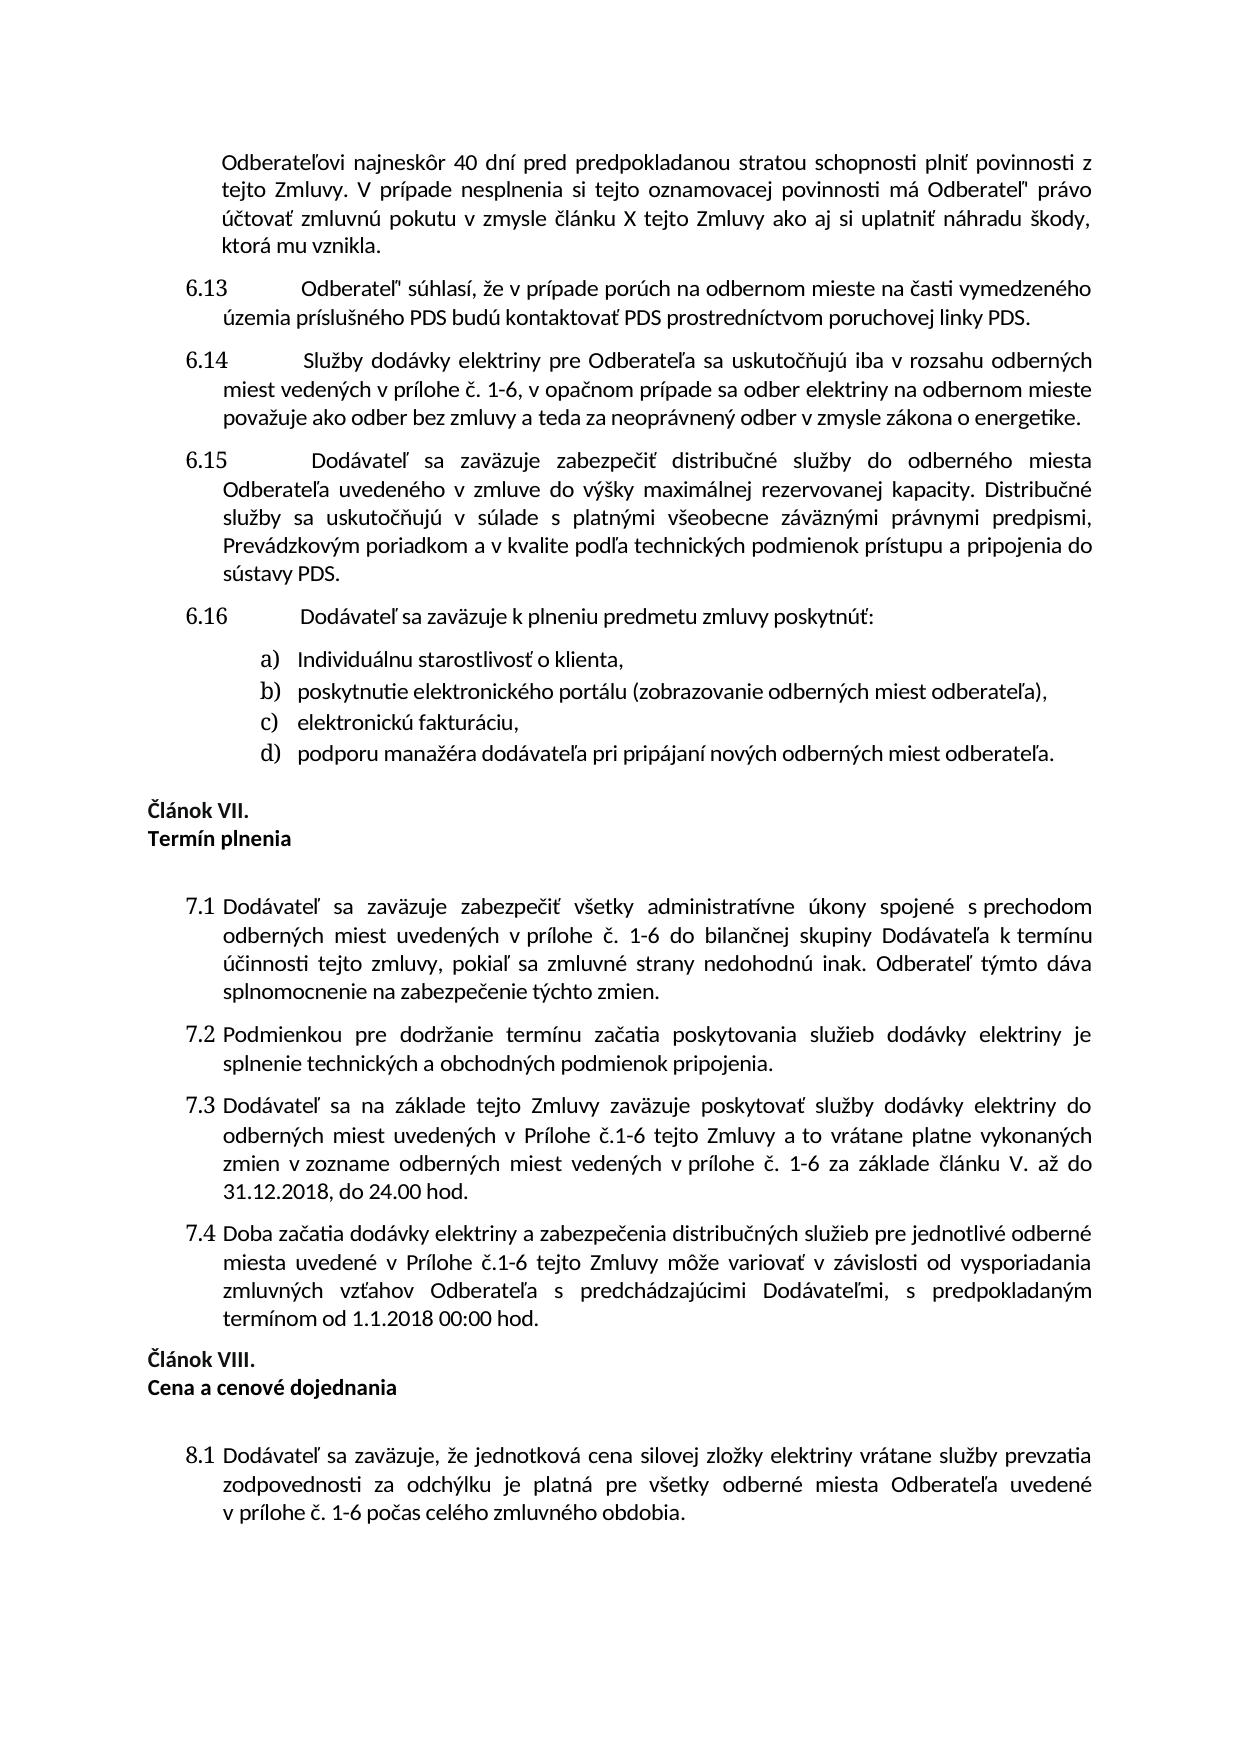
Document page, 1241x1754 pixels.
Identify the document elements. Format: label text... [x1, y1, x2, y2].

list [185, 148, 1093, 260]
subtitle Termín plnenia [148, 824, 1093, 852]
list Dodávateľ sa zaväzuje zabezpečiť všetky administratívne úkony spojené s prechodom odberných miest uvedených v prílohe č. 1-6 do bilančnej skupiny Dodávateľa k termínu účinnosti tejto zmluvy, pokiaľ sa zmluvné strany nedohodnú inak. Odberateľ týmto dáva splnomocnenie na zabezpečenie týchto zmien. [185, 890, 1093, 1005]
list Podmienkou pre dodržanie termínu začatia poskytovania služieb dodávky elektriny je splnenie technických a obchodných podmienok pripojenia. [185, 1018, 1093, 1077]
list Dodávateľ sa zaväzuje k plneniu predmetu zmluvy poskytnúť: [185, 599, 1093, 631]
list Individuálnu starostlivosť o klienta, [260, 643, 1093, 674]
list elektronickú fakturáciu, [260, 706, 1093, 737]
list Dodávateľ sa zaväzuje zabezpečiť distribučné služby do odberného miesta Odberateľa uvedeného v zmluve do výšky maximálnej rezervovanej kapacity. Distribučné služby sa uskutočňujú v súlade s platnými všeobecne záväznými právnymi predpismi, Prevádzkovým poriadkom a v kvalite podľa technických podmienok prístupu a pripojenia do sústavy PDS. [185, 444, 1093, 587]
subtitle Cena a cenové dojednania [148, 1373, 1093, 1401]
list Doba začatia dodávky elektriny a zabezpečenia distribučných služieb pre jednotlivé odberné miesta uvedené v Prílohe č.1-6 tejto Zmluvy môže variovať v závislosti od vysporiadania zmluvných vzťahov Odberateľa s predchádzajúcimi Dodávateľmi, s predpokladaným termínom od 1.1.2018 00:00 hod. [185, 1217, 1093, 1333]
list Odberateľ' súhlasí, že v prípade porúch na odbernom mieste na časti vymedzeného územia príslušného PDS budú kontaktovať PDS prostredníctvom poruchovej linky PDS. [185, 272, 1093, 331]
list Služby dodávky elektriny pre Odberateľa sa uskutočňujú iba v rozsahu odberných miest vedených v prílohe č. 1-6, v opačnom prípade sa odber elektriny na odbernom mieste považuje ako odber bez zmluvy a teda za neoprávnený odber v zmysle zákona o energetike. [185, 344, 1093, 431]
list poskytnutie elektronického portálu (zobrazovanie odberných miest odberateľa), [260, 674, 1093, 706]
text Článok VII. [148, 796, 1093, 824]
list Dodávateľ sa na základe tejto Zmluvy zaväzuje poskytovať služby dodávky elektriny do odberných miest uvedených v Prílohe č.1-6 tejto Zmluvy a to vrátane platne vykonaných zmien v zozname odberných miest vedených v prílohe č. 1-6 za základe článku V. až do 31.12.2018, do 24.00 hod. [185, 1089, 1093, 1205]
list podporu manažéra dodávateľa pri pripájaní nových odberných miest odberateľa. [260, 737, 1093, 768]
list Dodávateľ sa zaväzuje, že jednotková cena silovej zložky elektriny vrátane služby prevzatia zodpovednosti za odchýlku je platná pre všetky odberné miesta Odberateľa uvedené v prílohe č. 1-6 počas celého zmluvného obdobia. [185, 1439, 1093, 1526]
text Článok VIII. [148, 1345, 1093, 1373]
